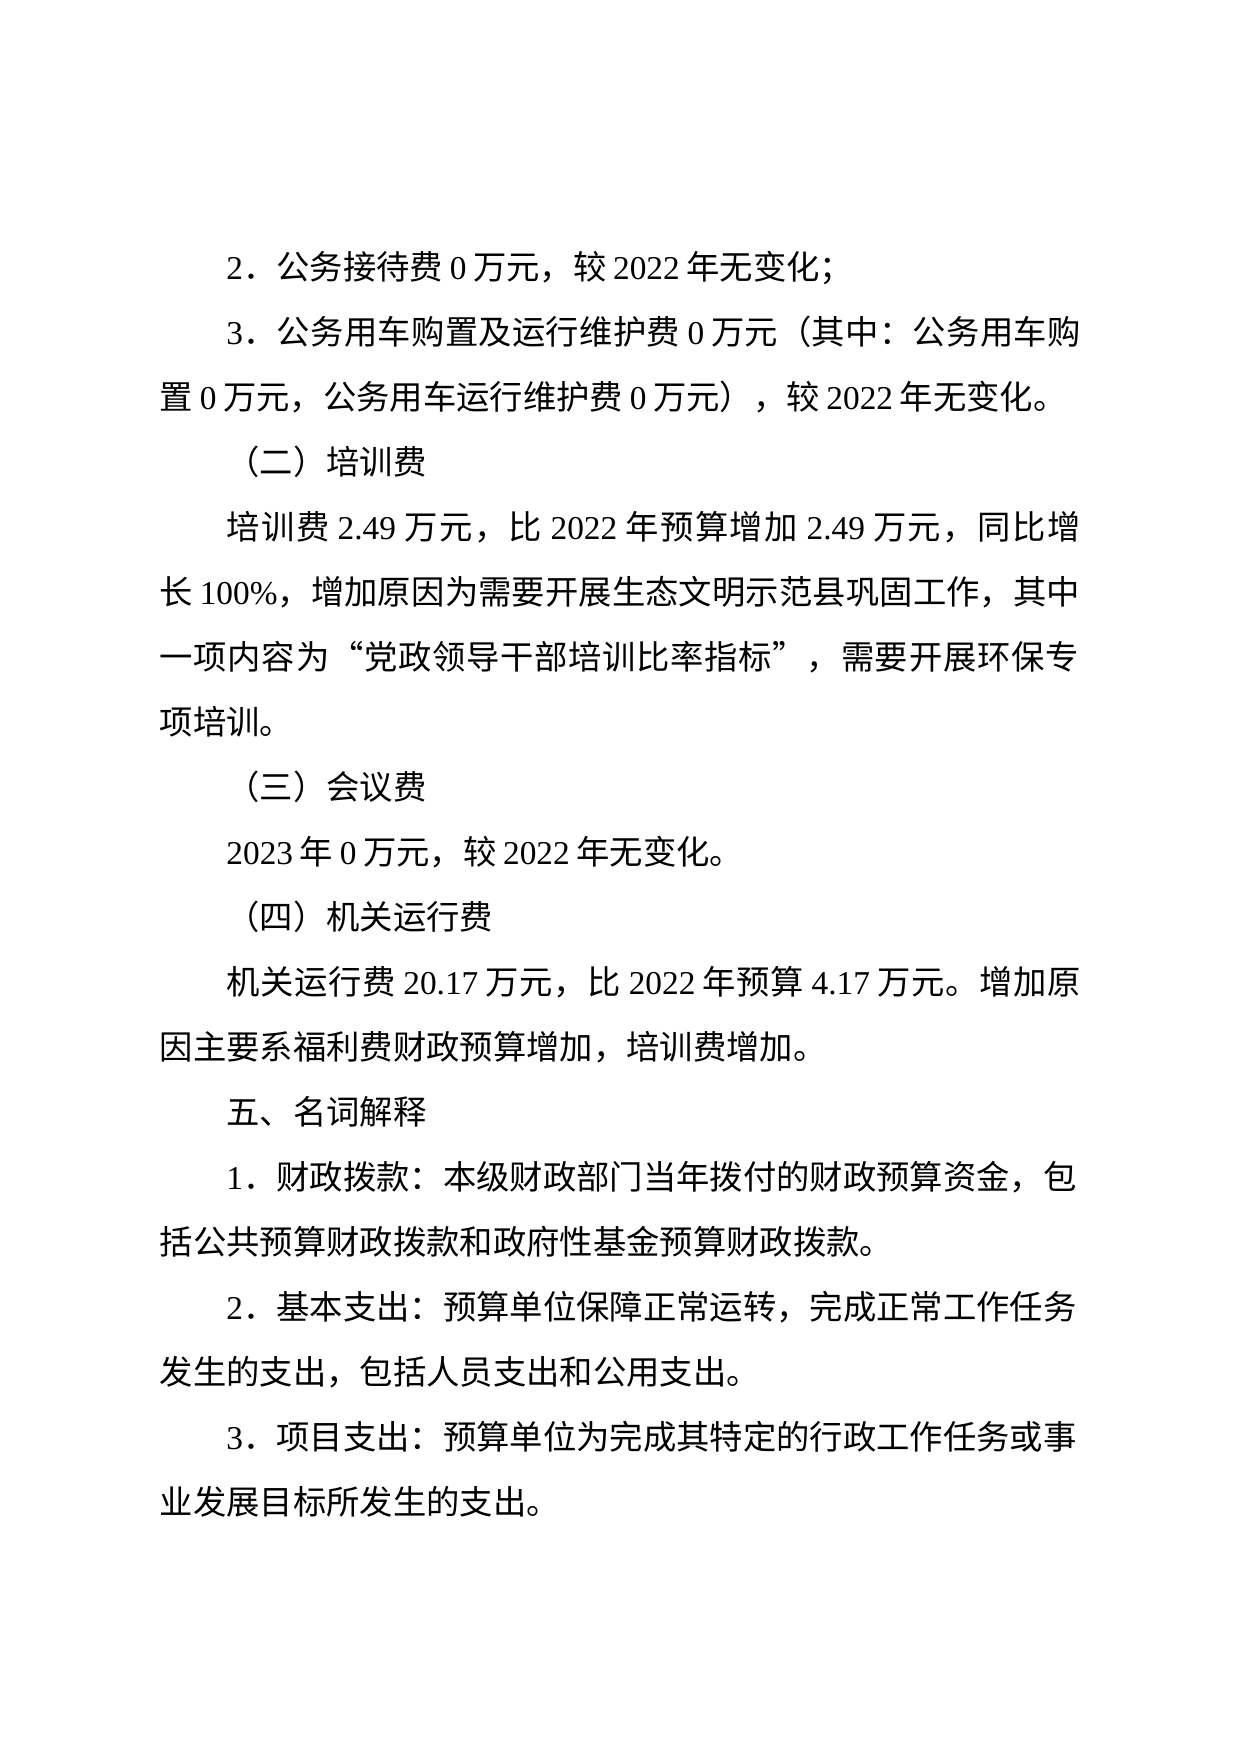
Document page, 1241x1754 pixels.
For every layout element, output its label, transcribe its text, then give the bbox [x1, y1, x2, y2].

text 2．公务接待费0万元，较2022年无变化； [159, 233, 1081, 298]
text （二）培训费 [159, 428, 1081, 493]
text 机关运行费20.17万元，比2022年预算4.17万元。增加原因主要系福利费财政预算增加，培训费增加。 [159, 948, 1081, 1078]
text 五、名词解释 [159, 1078, 1081, 1143]
text 1．财政拨款：本级财政部门当年拨付的财政预算资金，包括公共预算财政拨款和政府性基金预算财政拨款。 [159, 1143, 1081, 1273]
text 2．基本支出：预算单位保障正常运转，完成正常工作任务发生的支出，包括人员支出和公用支出。 [159, 1273, 1081, 1403]
text 3．公务用车购置及运行维护费0万元（其中：公务用车购置0万元，公务用车运行维护费0万元），较2022年无变化。 [159, 298, 1081, 428]
text 3．项目支出：预算单位为完成其特定的行政工作任务或事业发展目标所发生的支出。 [159, 1403, 1081, 1533]
text 2023年0万元，较2022年无变化。 [159, 818, 1081, 883]
text （四）机关运行费 [159, 883, 1081, 948]
text （三）会议费 [159, 753, 1081, 818]
text 培训费2.49万元，比2022年预算增加2.49万元，同比增长100%，增加原因为需要开展生态文明示范县巩固工作，其中一项内容为“党政领导干部培训比率指标”，需要开展环保专项培训。 [159, 493, 1081, 753]
